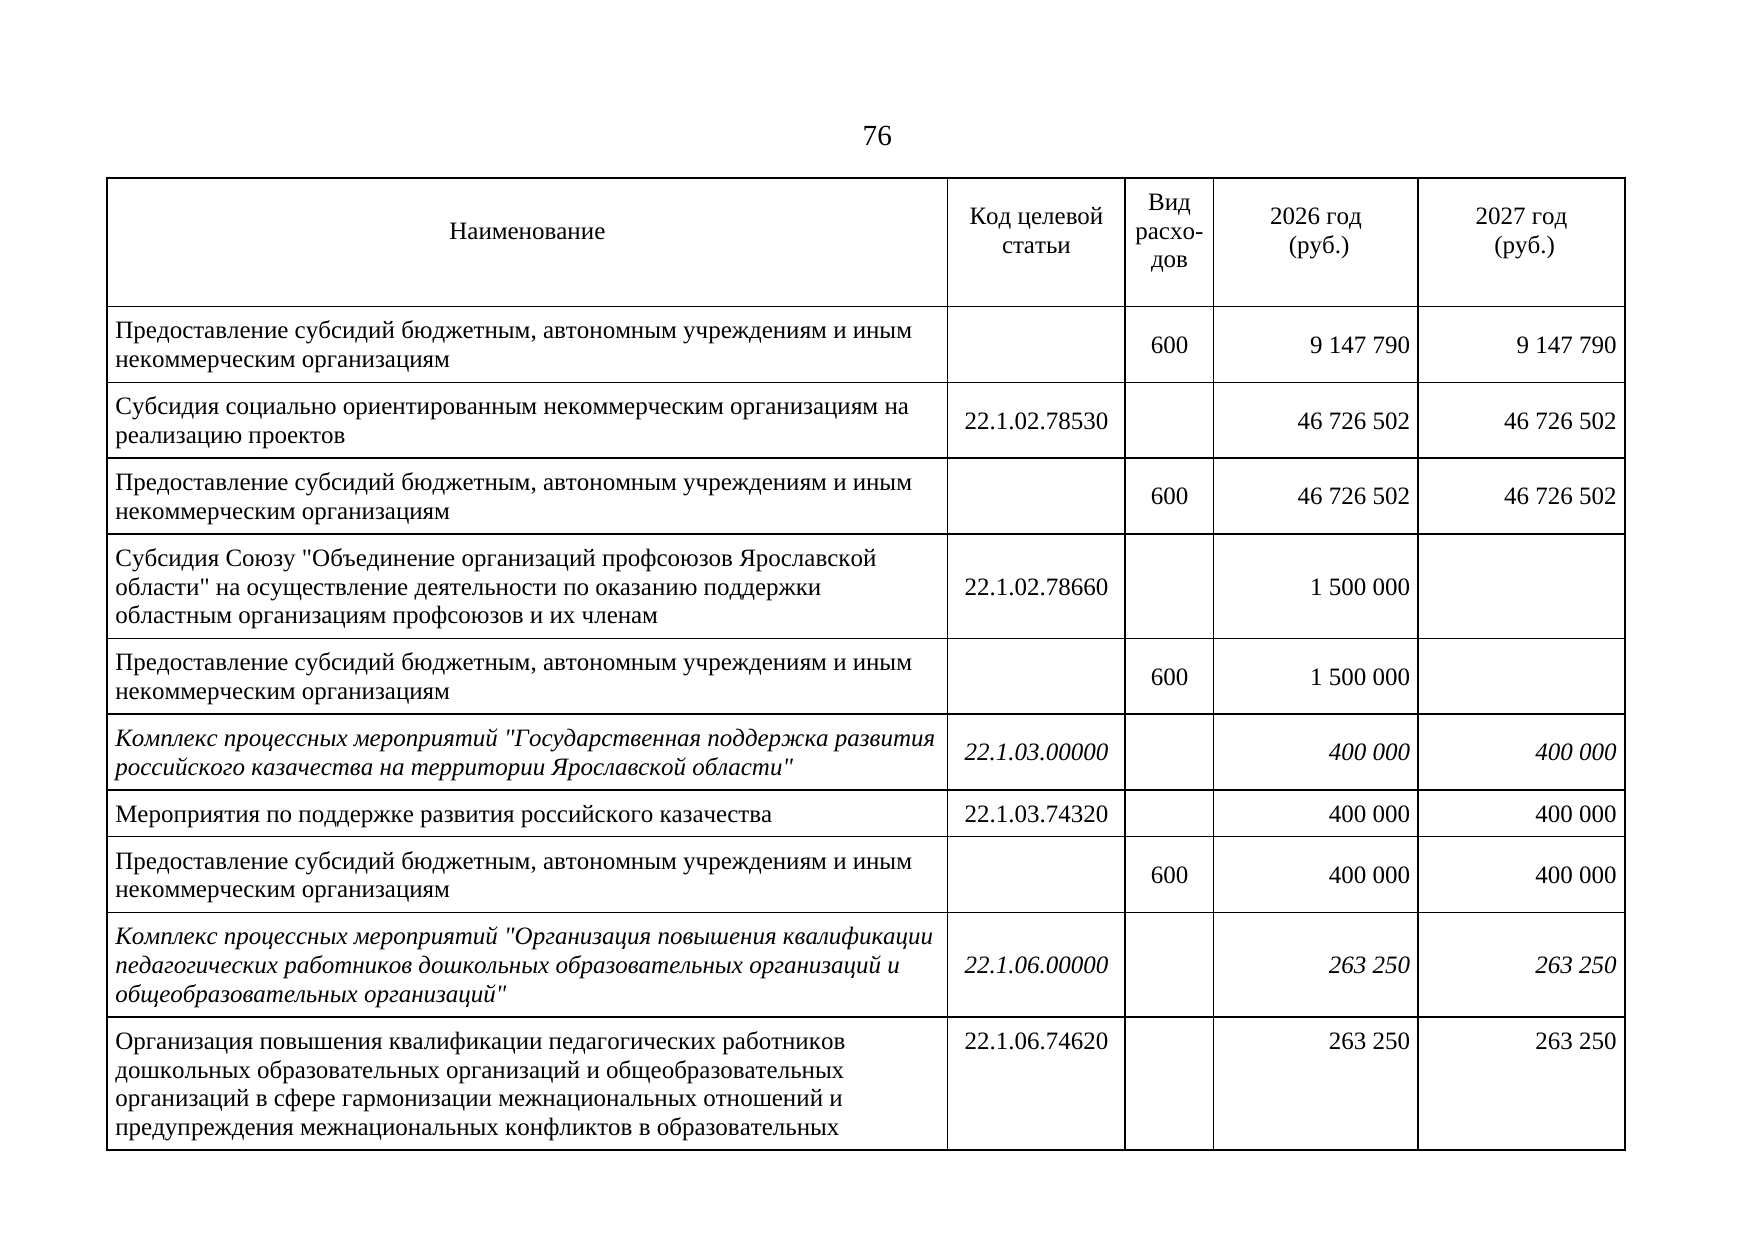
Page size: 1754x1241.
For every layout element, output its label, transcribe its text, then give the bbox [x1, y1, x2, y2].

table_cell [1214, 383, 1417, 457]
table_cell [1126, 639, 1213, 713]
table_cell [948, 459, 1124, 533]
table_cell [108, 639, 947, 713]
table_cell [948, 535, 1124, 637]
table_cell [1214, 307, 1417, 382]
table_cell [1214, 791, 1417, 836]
table_header 2027 год (руб.) [1419, 179, 1624, 306]
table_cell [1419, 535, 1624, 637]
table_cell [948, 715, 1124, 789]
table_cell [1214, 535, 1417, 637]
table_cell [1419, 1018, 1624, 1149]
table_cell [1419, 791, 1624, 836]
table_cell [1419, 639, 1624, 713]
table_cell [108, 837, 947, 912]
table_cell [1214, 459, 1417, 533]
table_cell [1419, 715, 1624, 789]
table_header Вид расхо-дов [1126, 179, 1213, 306]
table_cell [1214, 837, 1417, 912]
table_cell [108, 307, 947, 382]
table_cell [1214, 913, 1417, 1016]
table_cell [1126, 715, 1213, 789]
table_header Наименование [108, 179, 947, 306]
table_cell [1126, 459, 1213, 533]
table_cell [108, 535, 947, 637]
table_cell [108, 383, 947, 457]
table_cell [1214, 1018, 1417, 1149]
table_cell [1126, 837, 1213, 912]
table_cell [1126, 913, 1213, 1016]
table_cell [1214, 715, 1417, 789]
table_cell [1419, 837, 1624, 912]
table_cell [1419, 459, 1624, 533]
table_header 2026 год (руб.) [1214, 179, 1417, 306]
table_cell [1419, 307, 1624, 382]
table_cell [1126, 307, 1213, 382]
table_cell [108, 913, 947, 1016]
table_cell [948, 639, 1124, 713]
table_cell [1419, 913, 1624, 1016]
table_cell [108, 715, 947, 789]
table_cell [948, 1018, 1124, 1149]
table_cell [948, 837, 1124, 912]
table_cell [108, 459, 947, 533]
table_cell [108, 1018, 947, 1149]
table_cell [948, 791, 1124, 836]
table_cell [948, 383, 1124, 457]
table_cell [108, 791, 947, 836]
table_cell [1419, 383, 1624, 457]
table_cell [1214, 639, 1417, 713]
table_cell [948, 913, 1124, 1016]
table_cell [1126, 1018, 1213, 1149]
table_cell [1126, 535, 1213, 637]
table_header Код целевой статьи [948, 179, 1124, 306]
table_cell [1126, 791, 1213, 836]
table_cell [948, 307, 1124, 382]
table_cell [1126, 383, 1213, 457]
